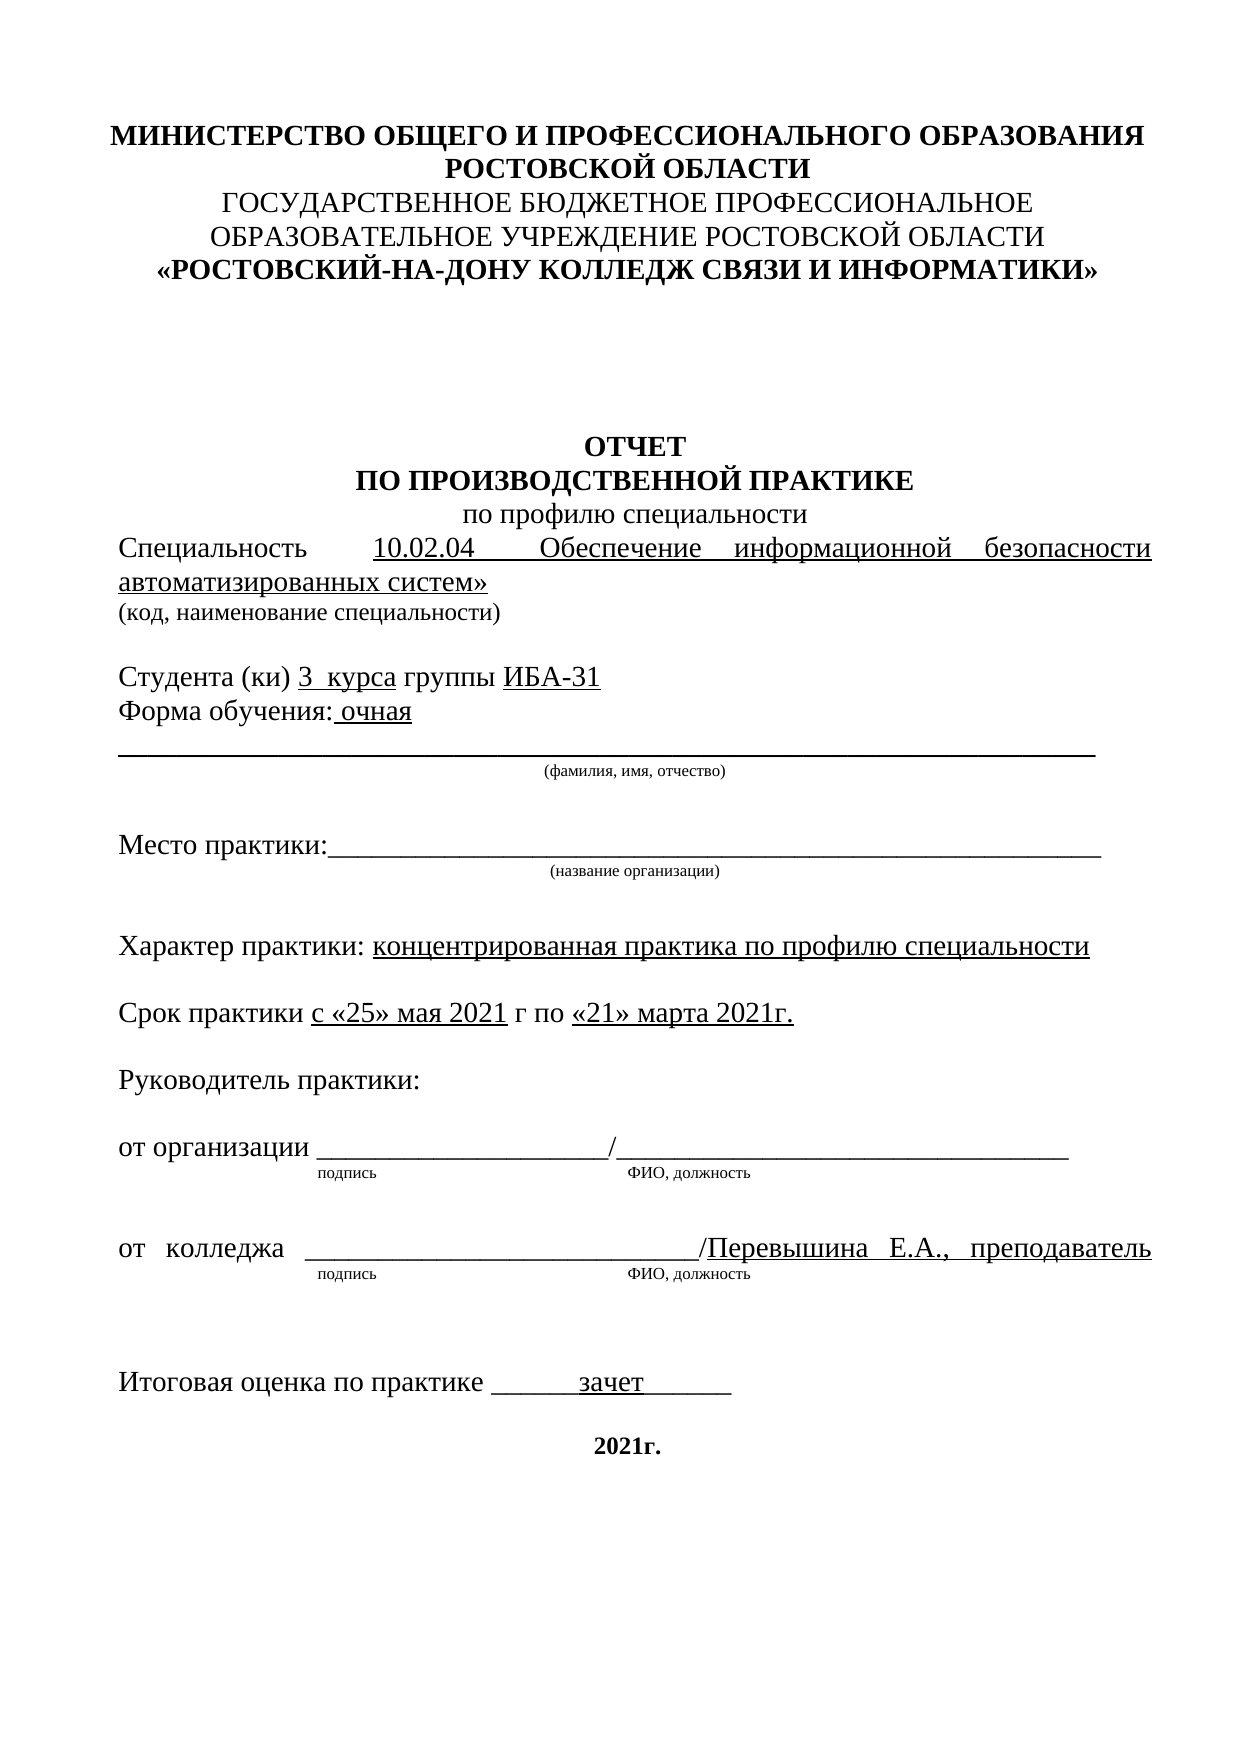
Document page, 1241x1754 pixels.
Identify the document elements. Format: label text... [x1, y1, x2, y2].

text Руководитель практики: [118, 1062, 1152, 1096]
text Студента (ки) 3 курса группы ИБА-31 [118, 659, 1152, 693]
text ПО ПРОИЗВОДСТВЕННОЙ ПРАКТИКЕ [118, 463, 1152, 497]
text «РОСТОВСКИЙ-НА-ДОНУ КОЛЛЕДЖ СВЯЗИ И ИНФОРМАТИКИ» [103, 252, 1152, 286]
text МИНИСТЕРСТВО ОБЩЕГО И ПРОФЕССИОНАЛЬНОГО ОБРАЗОВАНИЯ РОСТОВСКОЙ ОБЛАСТИ [103, 118, 1152, 185]
text от колледжа ___________________________/Перевышина Е.А., преподаватель подпись ФИО, должность [118, 1230, 1152, 1297]
text Форма обучения: очная [118, 693, 1152, 727]
text Срок практики с «25» мая 2021 г по «21» марта 2021г. [118, 995, 1152, 1028]
text ___________________________________________________________________ [118, 727, 1152, 760]
text по профилю специальности [118, 497, 1152, 530]
text подпись ФИО, должность [118, 1163, 1152, 1196]
text ОТЧЕТ [118, 429, 1152, 463]
text (фамилия, имя, отчество) [118, 760, 1152, 794]
text 2021г. [103, 1431, 1152, 1460]
text Место практики:_____________________________________________________ [118, 827, 1152, 861]
text (код, наименование специальности) [118, 597, 1152, 626]
text Характер практики: концентрированная практика по профилю специальности [118, 928, 1152, 961]
text Итоговая оценка по практике ______зачет______ [118, 1364, 1152, 1397]
text Специальность 10.02.04 Обеспечение информационной безопасности автоматизированных систем» [118, 530, 1152, 597]
text ГОСУДАРСТВЕННОЕ БЮДЖЕТНОЕ ПРОФЕССИОНАЛЬНОЕ ОБРАЗОВАТЕЛЬНОЕ УЧРЕЖДЕНИЕ РОСТОВСКОЙ ОБЛАСТИ [103, 185, 1152, 252]
text (название организации) [118, 861, 1152, 894]
text от организации ____________________/_______________________________ [118, 1129, 1152, 1163]
